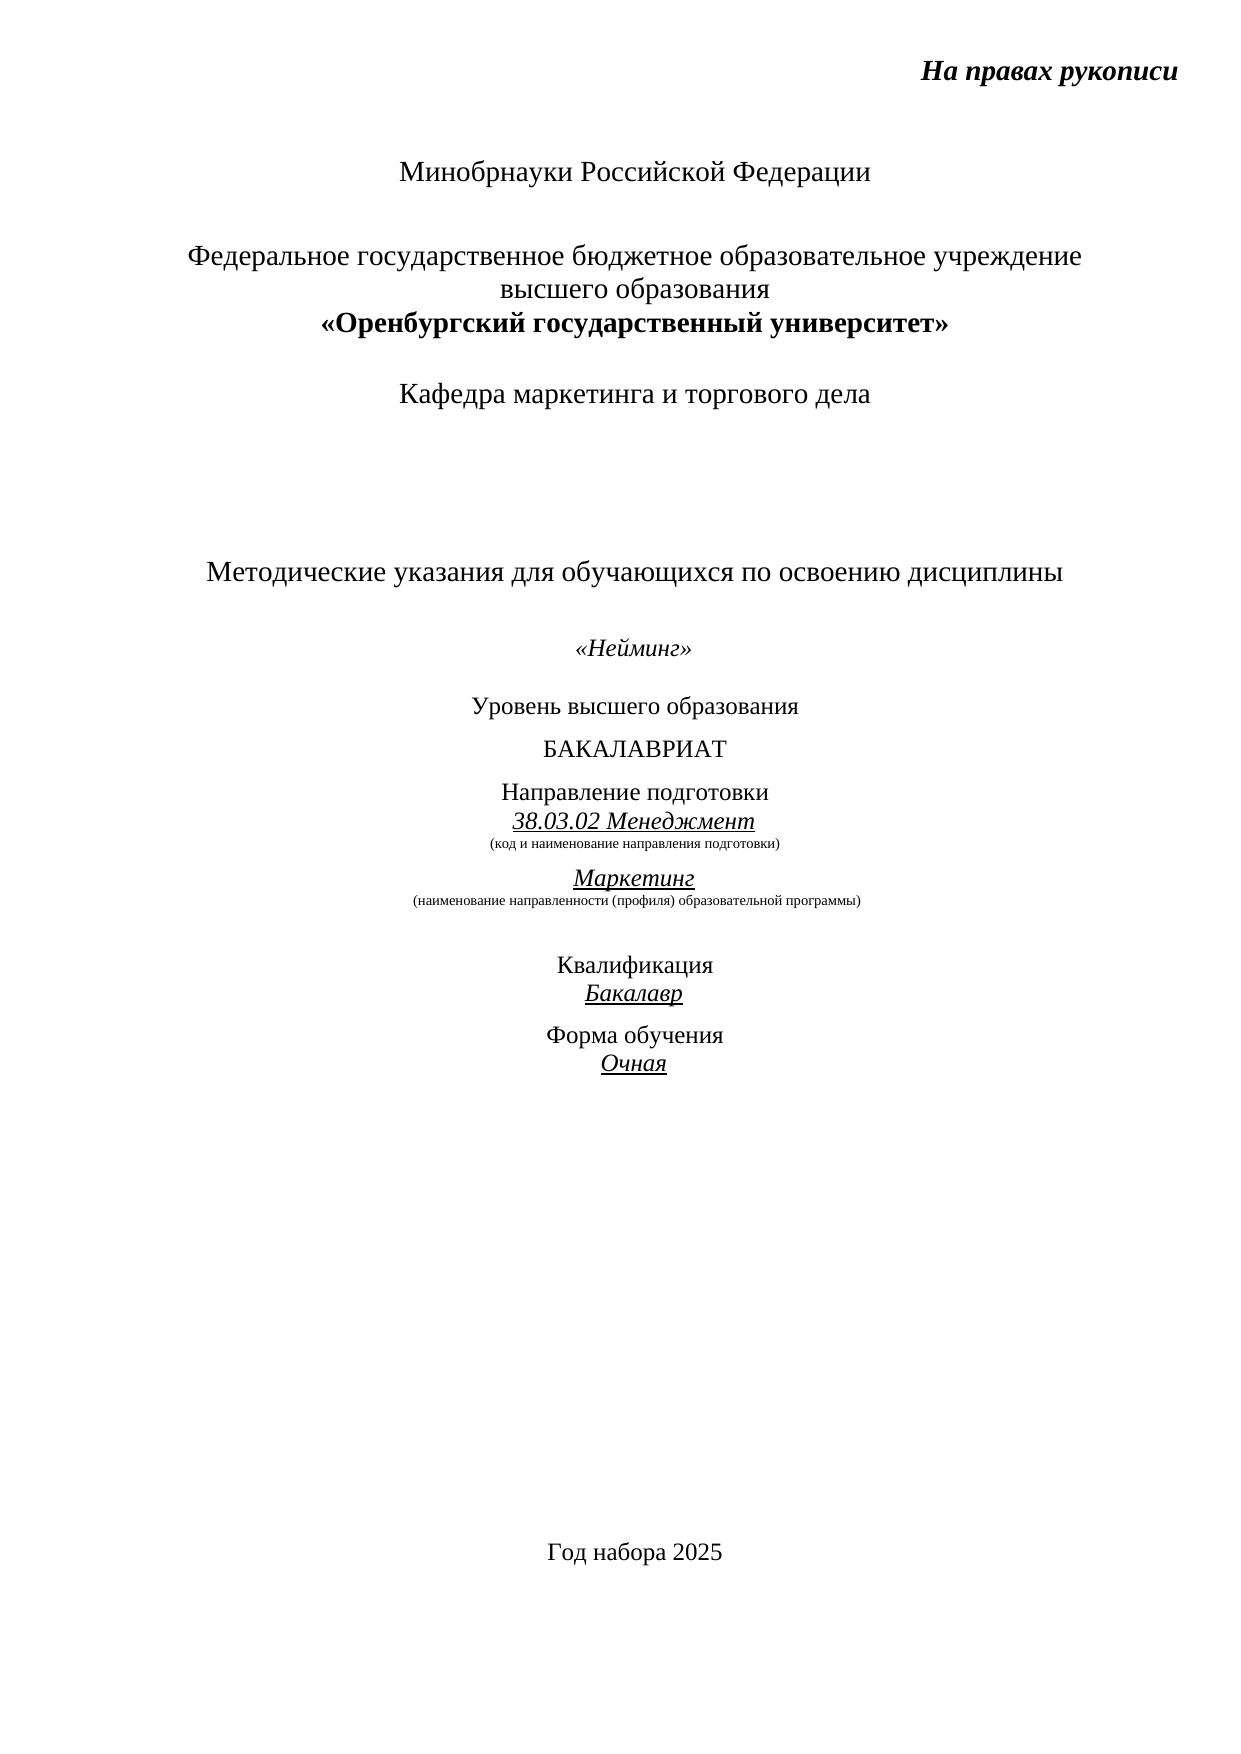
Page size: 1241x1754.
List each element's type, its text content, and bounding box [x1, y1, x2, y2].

text Маркетинг [88, 863, 1181, 892]
text высшего образования [88, 271, 1181, 305]
text Кафедра маркетинга и торгового дела [88, 377, 1181, 410]
text 38.03.02 Менеджмент [88, 806, 1181, 835]
text «Нейминг» [88, 633, 1181, 662]
text Очная [88, 1048, 1181, 1077]
text (наименование направленности (профиля) образовательной программы) [88, 892, 1181, 921]
text (код и наименование направления подготовки) [88, 835, 1181, 863]
text Федеральное государственное бюджетное образовательное учреждение [88, 238, 1181, 271]
text Форма обучения [88, 1020, 1181, 1048]
text Квалификация [88, 950, 1181, 978]
text На правах рукописи [88, 53, 1181, 87]
text Минобрнауки Российской Федерации [88, 154, 1181, 187]
text БАКАЛАВРИАТ [88, 734, 1181, 763]
text Год набора 2025 [88, 1537, 1181, 1566]
text Методические указания для обучающихся по освоению дисциплины [88, 554, 1181, 587]
text Направление подготовки [88, 777, 1181, 806]
text Уровень высшего образования [88, 691, 1181, 720]
text Бакалавр [88, 978, 1181, 1007]
text «Оренбургский государственный университет» [88, 305, 1181, 338]
